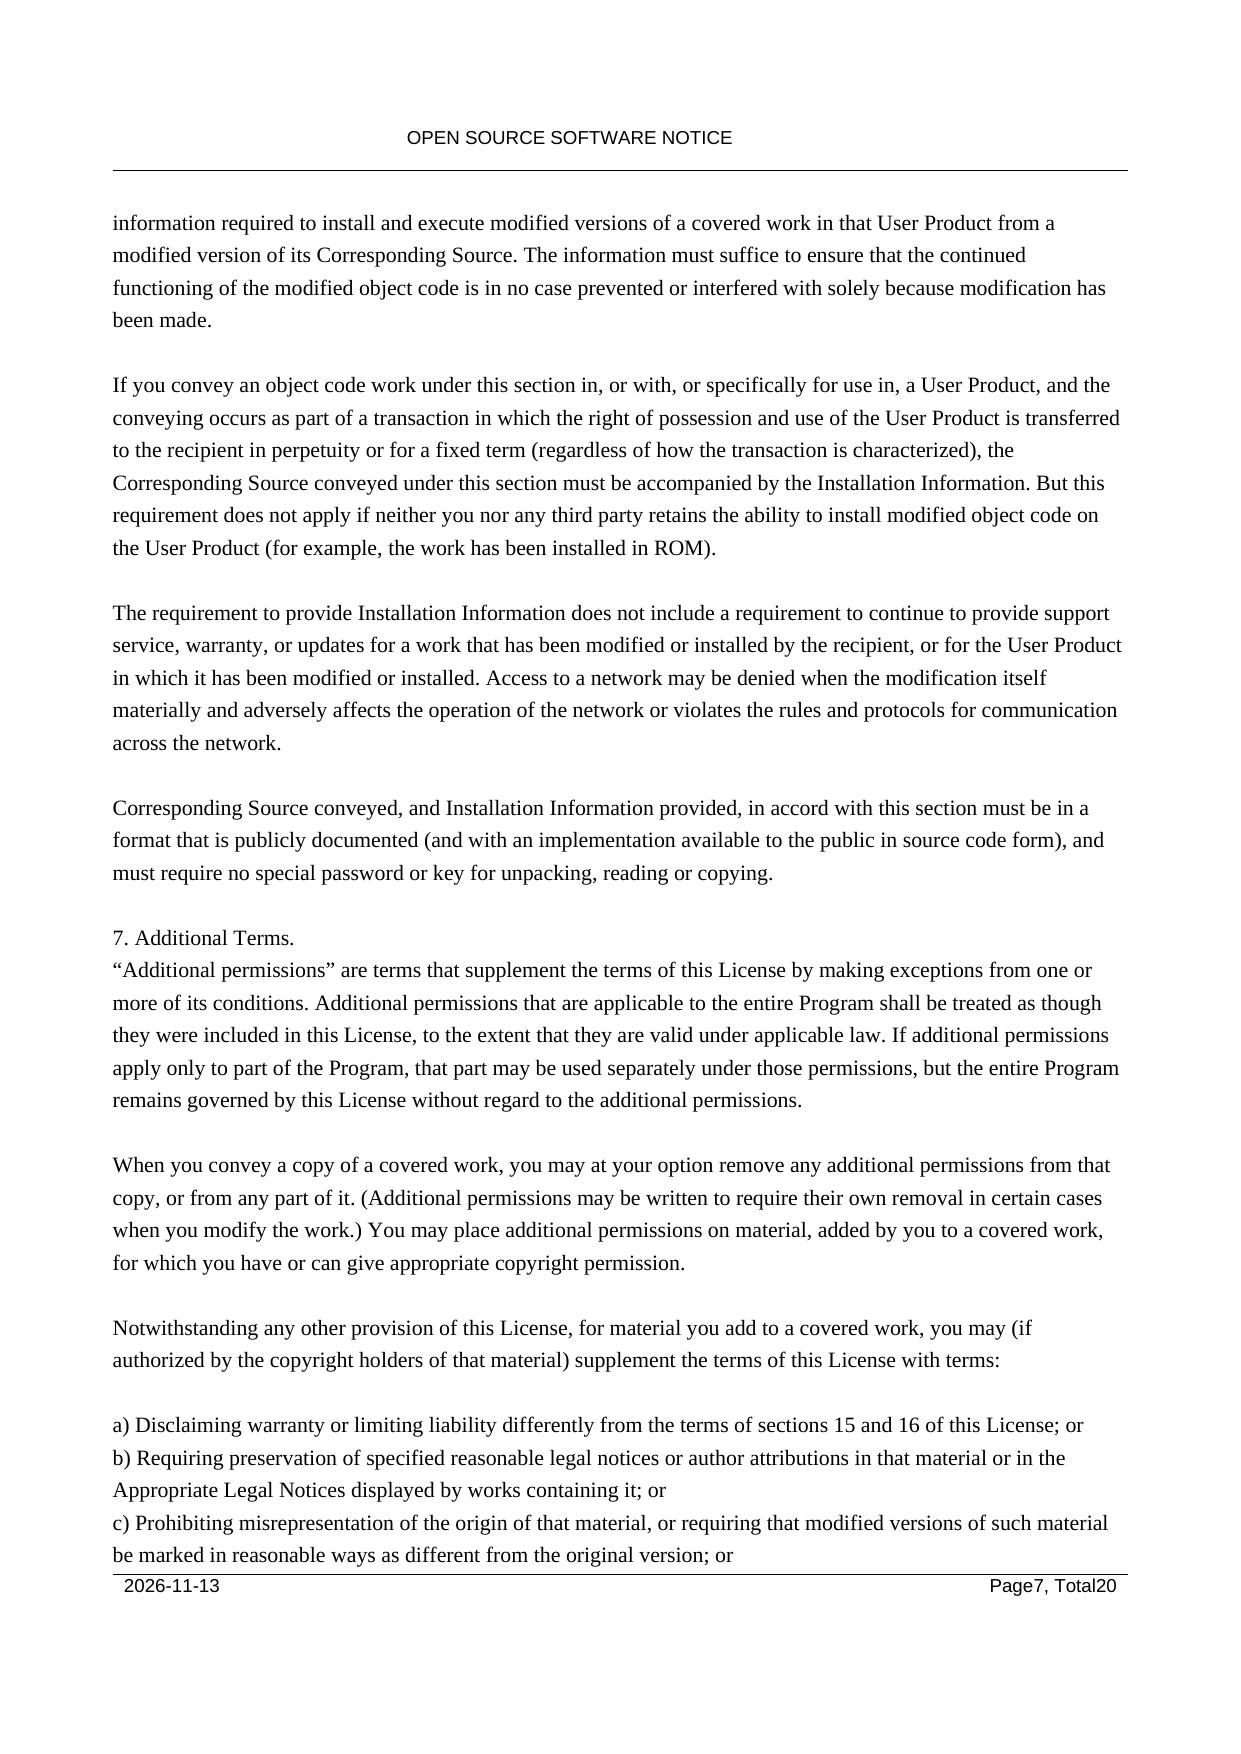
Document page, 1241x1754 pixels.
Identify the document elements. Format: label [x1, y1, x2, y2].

text [112, 206, 1128, 1571]
